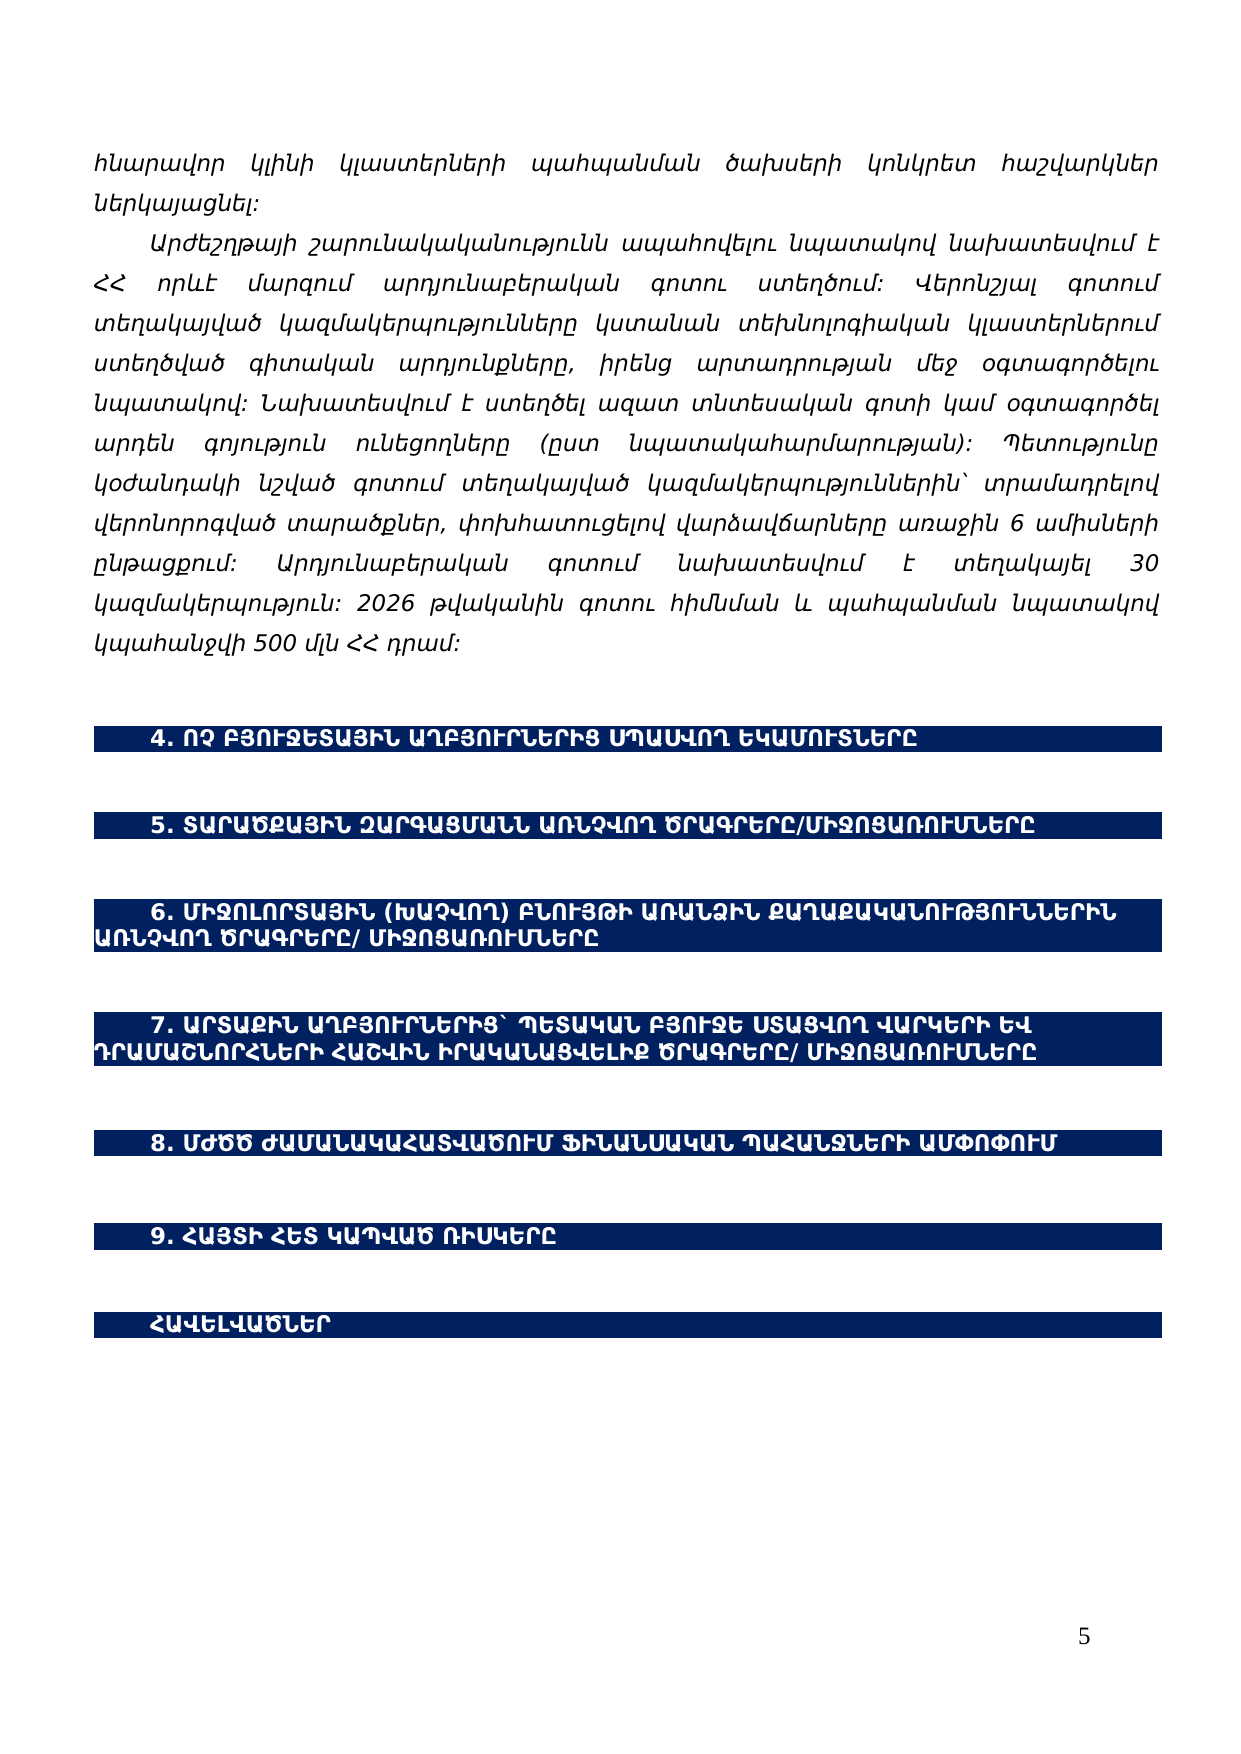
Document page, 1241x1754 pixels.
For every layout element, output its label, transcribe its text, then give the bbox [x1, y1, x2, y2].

subtitle ՀԱՎԵԼՎԱԾՆԵՐ [94, 1312, 1162, 1338]
subtitle 7. ԱՐՏԱՔԻՆ ԱՂԲՅՈՒՐՆԵՐԻՑ` ՊԵՏԱԿԱՆ ԲՅՈՒՋԵ ՍՏԱՑՎՈՂ ՎԱՐԿԵՐԻ ԵՎ ԴՐԱՄԱՇՆՈՐՀՆԵՐԻ ՀԱՇՎԻՆ ԻՐԱԿԱՆԱՑՎԵԼԻՔ ԾՐԱԳՐԵՐԸ/ ՄԻՋՈՑԱՌՈՒՄՆԵՐԸ [94, 1012, 1162, 1066]
subtitle 4. ՈՉ ԲՅՈՒՋԵՏԱՅԻՆ ԱՂԲՅՈՒՐՆԵՐԻՑ ՍՊԱՍՎՈՂ ԵԿԱՄՈՒՏՆԵՐԸ [94, 726, 1162, 752]
subtitle 9. ՀԱՅՏԻ ՀԵՏ ԿԱՊՎԱԾ ՌԻՍԿԵՐԸ [94, 1223, 1162, 1250]
subtitle 5. ՏԱՐԱԾՔԱՅԻՆ ԶԱՐԳԱՑՄԱՆՆ ԱՌՆՉՎՈՂ ԾՐԱԳՐԵՐԸ/ՄԻՋՈՑԱՌՈՒՄՆԵՐԸ [94, 812, 1162, 839]
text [94, 150, 1162, 217]
subtitle 8. ՄԺԾԾ ԺԱՄԱՆԱԿԱՀԱՏՎԱԾՈՒՄ ՖԻՆԱՆՍԱԿԱՆ ՊԱՀԱՆՋՆԵՐԻ ԱՄՓՈՓՈՒՄ [94, 1130, 1162, 1156]
text Արժեշղթայի շարունակականությունն ապահովելու նպատակով նախատեսվում է ՀՀ որևէ մարզում արդյունաբերական գոտու ստեղծում: Վերոնշյալ գոտում տեղակայված կազմակերպությունները կստանան տեխնոլոգիական կլաստերներում ստեղծված գիտական արդյունքները, իրենց արտադրության մեջ օգտագործելու նպատակով: Նախատեսվում է ստեղծել ազատ տնտեսական գոտի կամ օգտագործել արդեն գոյություն ունեցողները (ըստ նպատակահարմարության): Պետությունը կօժանդակի նշված գոտում տեղակայված կազմակերպություններին՝ տրամադրելով վերոնորոգված տարածքներ, փոխհատուցելով վարձավճարները առաջին 6 ամիսների ընթացքում: Արդյունաբերական գոտում նախատեսվում է տեղակայել 30 կազմակերպություն: 2026 թվականին գոտու հիմնման և պահպանման նպատակով կպահանջվի 500 մլն ՀՀ դրամ: [94, 230, 1162, 657]
subtitle 6. ՄԻՋՈԼՈՐՏԱՅԻՆ (ԽԱՉՎՈՂ) ԲՆՈՒՅԹԻ ԱՌԱՆՁԻՆ ՔԱՂԱՔԱԿԱՆՈՒԹՅՈՒՆՆԵՐԻՆ ԱՌՆՉՎՈՂ ԾՐԱԳՐԵՐԸ/ ՄԻՋՈՑԱՌՈՒՄՆԵՐԸ [94, 899, 1162, 952]
